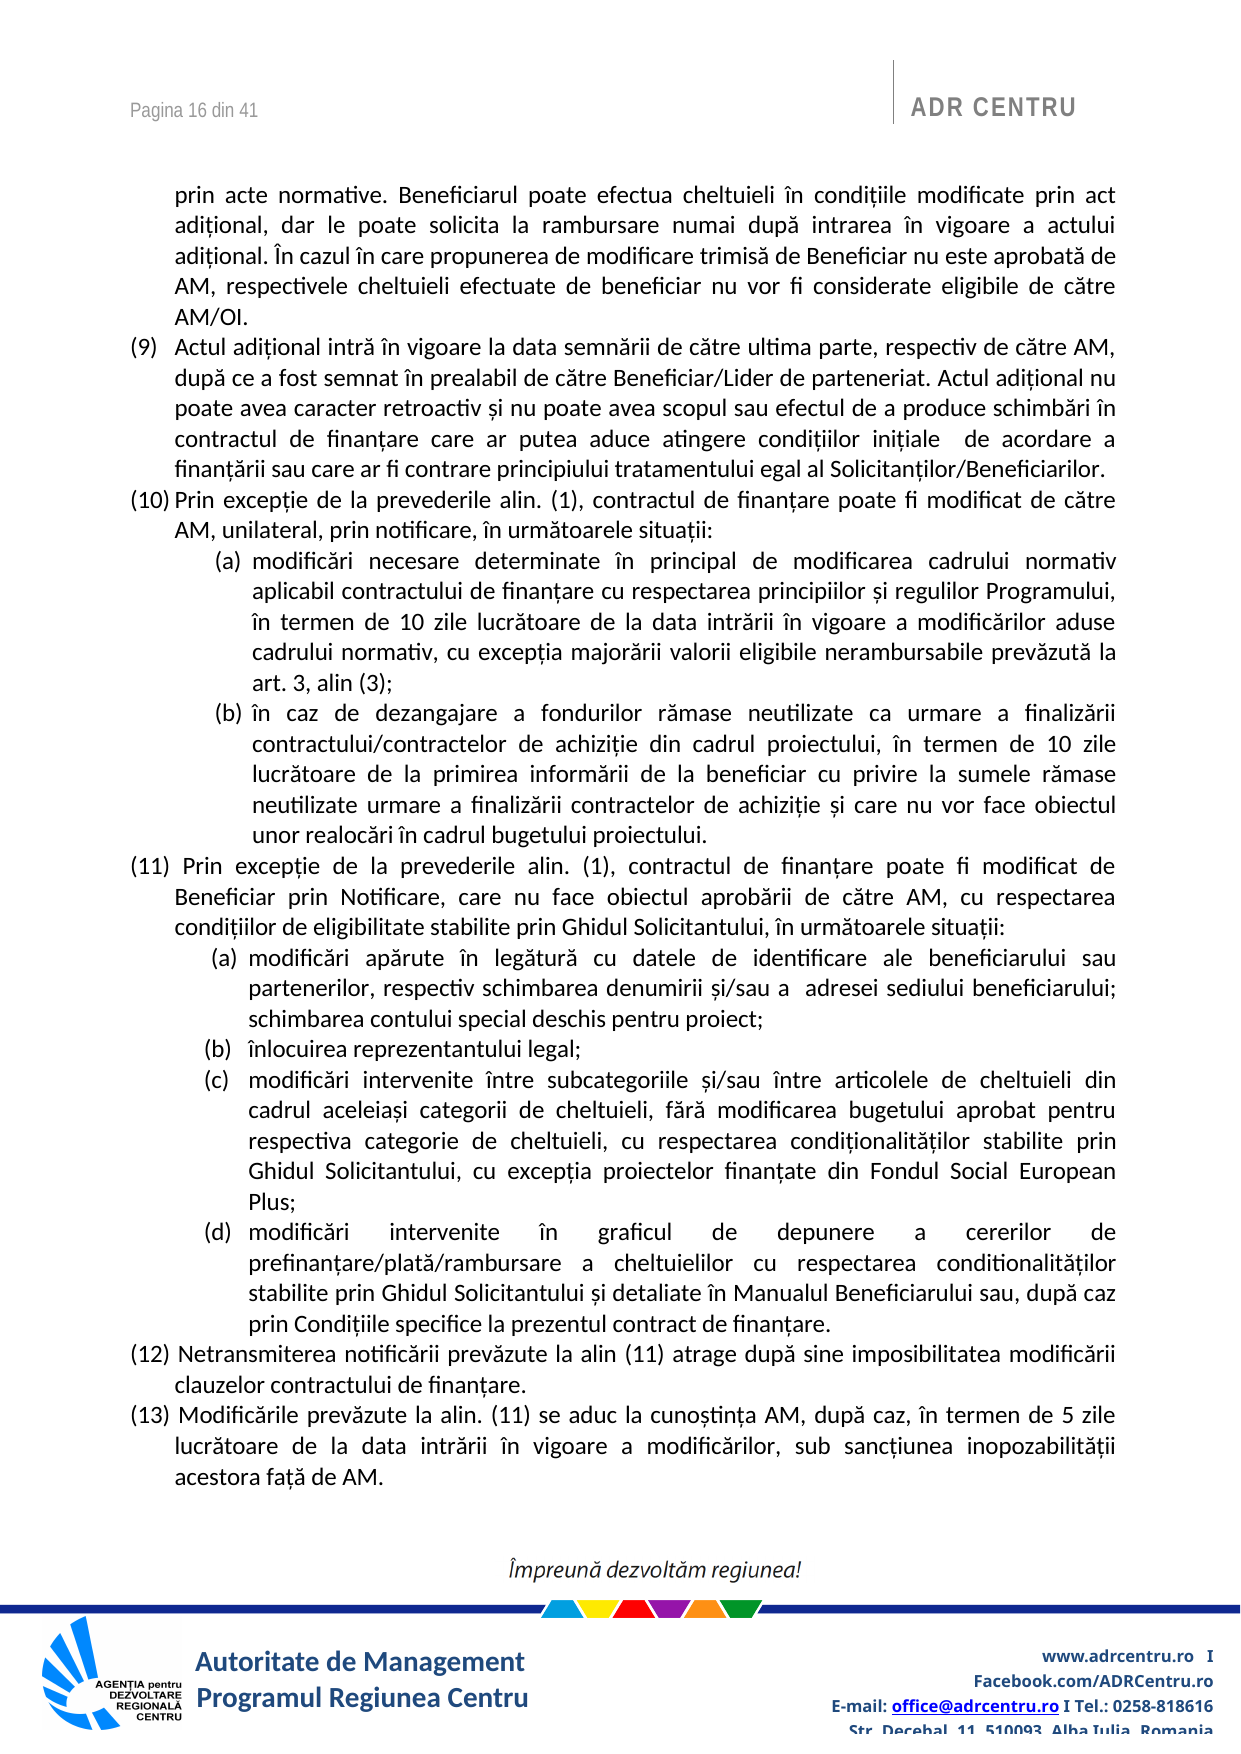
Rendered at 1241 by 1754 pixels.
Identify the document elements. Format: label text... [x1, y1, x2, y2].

picture [574, 1600, 1241, 1618]
list Prin excepție de la prevederile alin. (1), contractul de finanțare poate fi modificat de către AM, unilateral, prin notificare, în următoarele situații: [130, 484, 1117, 545]
list modificări intervenite între subcategoriile și/sau între articolele de cheltuieli din cadrul aceleiași categorii de cheltuieli, fără modificarea bugetului aprobat pentru respectiva categorie de cheltuieli, cu respectarea condiționalităților stabilite prin Ghidul Solicitantului, cu excepția proiectelor finanțate din Fondul Social European Plus; [204, 1064, 1117, 1216]
list Actul adițional intră în vigoare la data semnării de către ultima parte, respectiv de către AM, după ce a fost semnat în prealabil de către Beneficiar/Lider de parteneriat. Actul adițional nu poate avea caracter retroactiv și nu poate avea scopul sau efectul de a produce schimbări în contractul de finanțare care ar putea aduce atingere condițiilor inițiale de acordare a finanțării sau care ar fi contrare principiului tratamentului egal al Solicitanților/Beneficiarilor. [130, 331, 1117, 484]
list modificări intervenite în graficul de depunere a cererilor de prefinanțare/plată/rambursare a cheltuielilor cu respectarea conditionalităților stabilite prin Ghidul Solicitantului și detaliate în Manualul Beneficiarului sau, după caz prin Condițiile specifice la prezentul contract de finanțare. [204, 1216, 1117, 1338]
text (12) Netransmiterea notificării prevăzute la alin (11) atrage după sine imposibilitatea modificării clauzelor contractului de finanțare. [130, 1338, 1117, 1399]
text (13) Modificările prevăzute la alin. (11) se aduc la cunoștința AM, după caz, în termen de 5 zile lucrătoare de la data intrării în vigoare a modificărilor, sub sancțiunea inopozabilității acestora față de AM. [130, 1399, 1117, 1491]
picture [0, 1600, 550, 1730]
list modificări necesare determinate în principal de modificarea cadrului normativ aplicabil contractului de finanțare cu respectarea principiilor și regulilor Programului, în termen de 10 zile lucrătoare de la data intrării în vigoare a modificărilor aduse cadrului normativ, cu excepția majorării valorii eligibile nerambursabile prevăzută la art. 3, alin (3); [214, 545, 1117, 698]
list în caz de dezangajare a fondurilor rămase neutilizate ca urmare a finalizării contractului/contractelor de achiziție din cadrul proiectului, în termen de 10 zile lucrătoare de la primirea informării de la beneficiar cu privire la sumele rămase neutilizate urmare a finalizării contractelor de achiziție și care nu vor face obiectul unor realocări în cadrul bugetului proiectului. [214, 698, 1117, 850]
text (11) Prin excepție de la prevederile alin. (1), contractul de finanțare poate fi modificat de Beneficiar prin Notificare, care nu face obiectul aprobării de către AM, cu respectarea condițiilor de eligibilitate stabilite prin Ghidul Solicitantului, în următoarele situații: [130, 850, 1117, 942]
list înlocuirea reprezentantului legal; [204, 1033, 1117, 1064]
list modificări apărute în legătură cu datele de identificare ale beneficiarului sau partenerilor, respectiv schimbarea denumirii și/sau a adresei sediului beneficiarului; schimbarea contului special deschis pentru proiect; [211, 942, 1117, 1033]
picture [495, 1556, 814, 1583]
